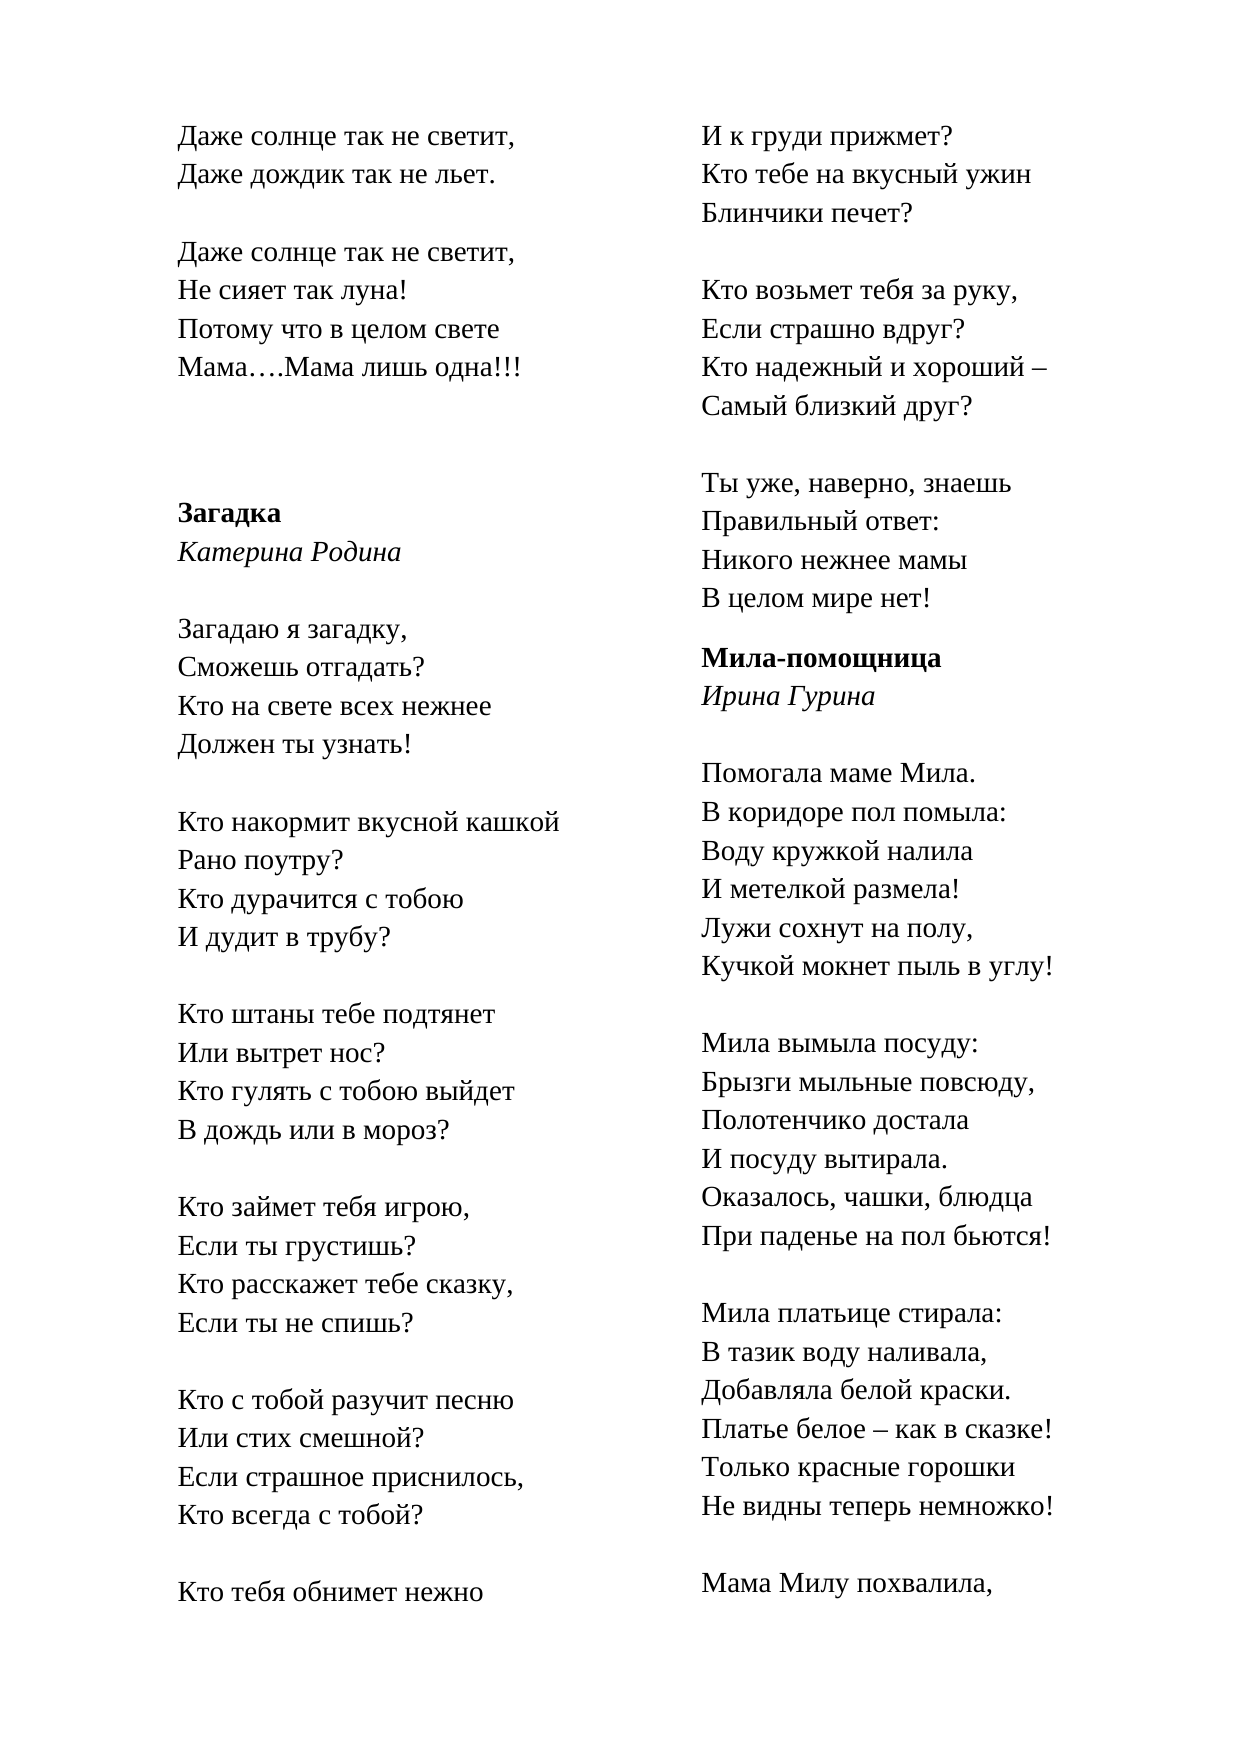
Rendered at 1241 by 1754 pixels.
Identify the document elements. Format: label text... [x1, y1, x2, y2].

text Загадка Катерина Родина Загадаю я загадку, Cможешь отгадать? Кто на свете всех нежнее Должен ты узнать! Кто накормит вкусной кашкой Рано поутру? Кто дурачится с тобою И дудит в трубу? Кто штаны тебе подтянет Или вытрет нос? Кто гулять с тобою выйдет В дождь или в мороз? Кто займет тебя игрою, Если ты грустишь? Кто расскажет тебе сказку, Если ты не спишь? Кто с тобой разучит песню Или стих смешной? Если страшное приснилось, Кто всегда с тобой? Кто тебя обнимет нежно И к груди прижмет? Кто тебе на вкусный ужин Блинчики печет? Кто возьмет тебя за руку, Если страшно вдруг? Кто надежный и хороший – Самый близкий друг? Ты уже, наверно, знаешь Правильный ответ: Никого нежнее мамы В целом мире нет! [177, 495, 627, 1608]
text Загадка Катерина Родина Загадаю я загадку, Cможешь отгадать? Кто на свете всех нежнее Должен ты узнать! Кто накормит вкусной кашкой Рано поутру? Кто дурачится с тобою И дудит в трубу? Кто штаны тебе подтянет Или вытрет нос? Кто гулять с тобою выйдет В дождь или в мороз? Кто займет тебя игрою, Если ты грустишь? Кто расскажет тебе сказку, Если ты не спишь? Кто с тобой разучит песню Или стих смешной? Если страшное приснилось, Кто всегда с тобой? Кто тебя обнимет нежно И к груди прижмет? Кто тебе на вкусный ужин Блинчики печет? Кто возьмет тебя за руку, Если страшно вдруг? Кто надежный и хороший – Самый близкий друг? Ты уже, наверно, знаешь Правильный ответ: Никого нежнее мамы В целом мире нет! [701, 118, 1152, 614]
